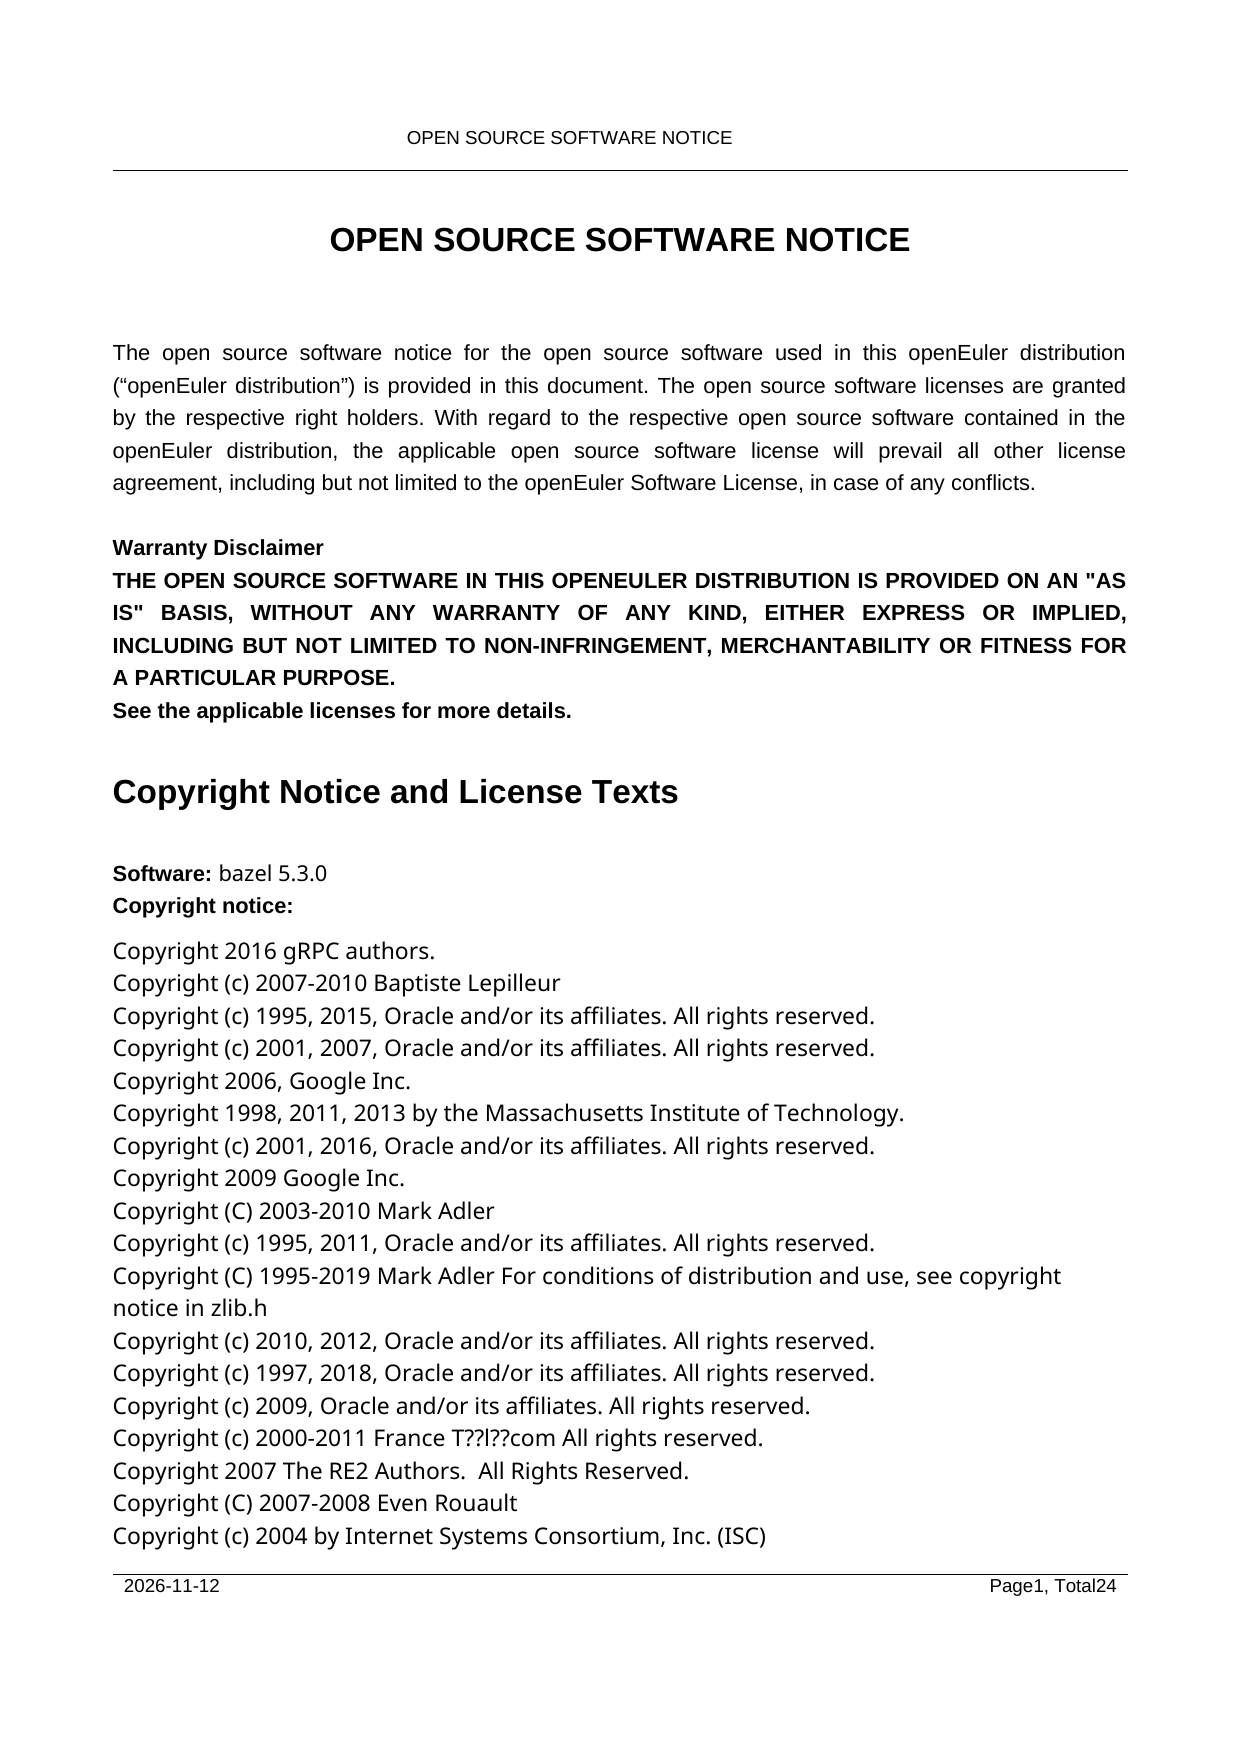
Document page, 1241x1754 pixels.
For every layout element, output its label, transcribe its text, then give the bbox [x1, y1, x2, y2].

text THE OPEN SOURCE SOFTWARE IN THIS OPENEULER DISTRIBUTION IS PROVIDED ON AN "AS IS" BASIS, WITHOUT ANY WARRANTY OF ANY KIND, EITHER EXPRESS OR IMPLIED, INCLUDING BUT NOT LIMITED TO NON-INFRINGEMENT, MERCHANTABILITY OR FITNESS FOR A PARTICULAR PURPOSE. See the applicable licenses for more details. [112, 564, 1128, 726]
text Copyright notice: [112, 889, 1128, 921]
title Software: bazel 5.3.0 [112, 856, 1128, 889]
text Warranty Disclaimer [112, 531, 1128, 564]
text Copyright Notice and License Texts [112, 759, 1128, 824]
text The open source software notice for the open source software used in this openEuler distribution (“openEuler distribution”) is provided in this document. The open source software licenses are granted by the respective right holders. With regard to the respective open source software contained in the openEuler distribution, the applicable open source software license will prevail all other license agreement, including but not limited to the openEuler Software License, in case of any conflicts. [112, 336, 1128, 499]
text OPEN SOURCE SOFTWARE NOTICE [112, 206, 1128, 271]
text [112, 934, 1128, 1551]
